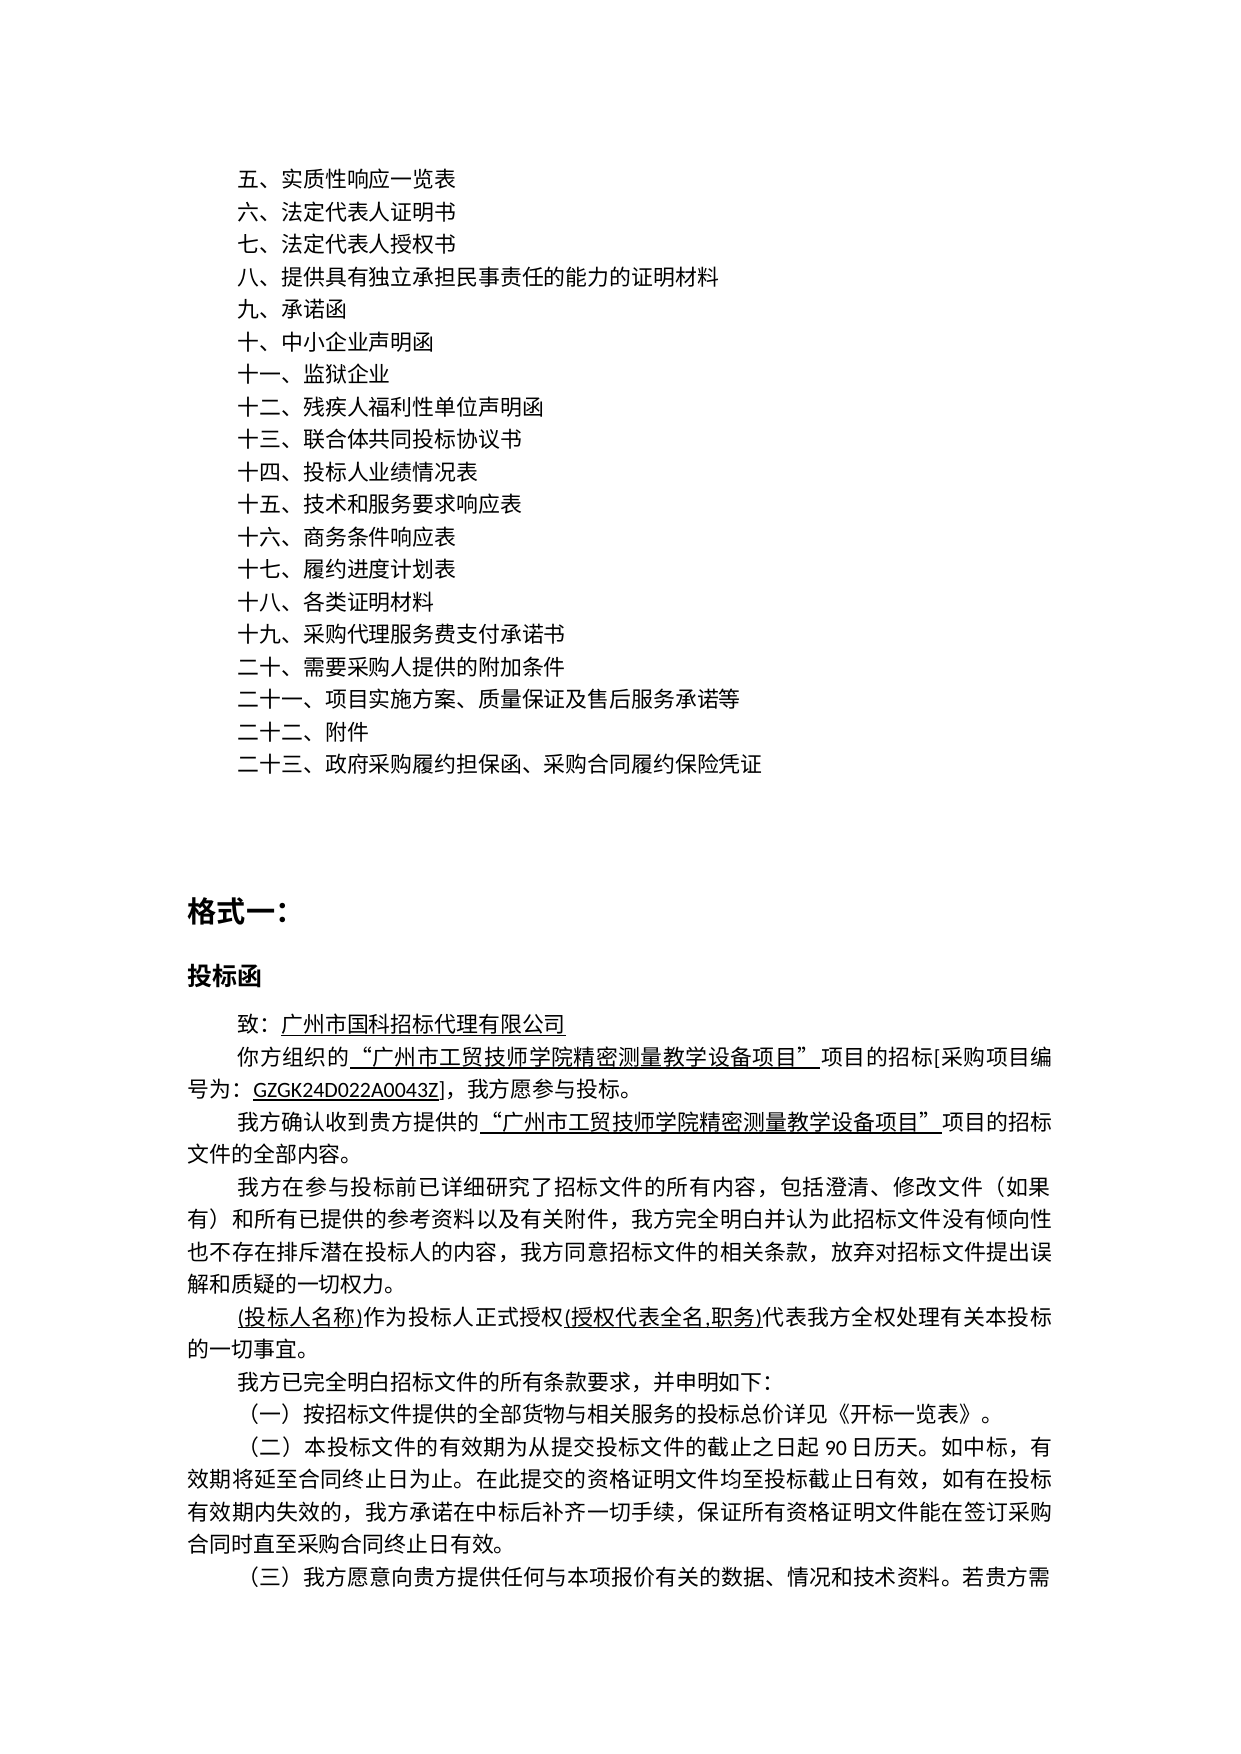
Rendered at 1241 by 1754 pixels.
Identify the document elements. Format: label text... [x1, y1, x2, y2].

text 十八、各类证明材料 [187, 584, 1053, 617]
text 致：广州市国科招标代理有限公司 [187, 1007, 1053, 1039]
text 十三、联合体共同投标协议书 [187, 422, 1053, 454]
text 十九、采购代理服务费支付承诺书 [187, 617, 1053, 649]
text （一）按招标文件提供的全部货物与相关服务的投标总价详见《开标一览表》。 [187, 1397, 1053, 1429]
text 投标函 [187, 942, 1053, 1007]
text 二十一、项目实施方案、质量保证及售后服务承诺等 [187, 682, 1053, 714]
text 二十二、附件 [187, 714, 1053, 747]
text 十五、技术和服务要求响应表 [187, 487, 1053, 519]
text 六、法定代表人证明书 [187, 194, 1053, 227]
text 我方确认收到贵方提供的“广州市工贸技师学院精密测量教学设备项目”项目的招标文件的全部内容。 [187, 1104, 1053, 1169]
text 我方已完全明白招标文件的所有条款要求，并申明如下： [187, 1364, 1053, 1397]
text 十二、残疾人福利性单位声明函 [187, 389, 1053, 422]
text 二十、需要采购人提供的附加条件 [187, 649, 1053, 682]
text 二十三、政府采购履约担保函、采购合同履约保险凭证 [187, 747, 1053, 779]
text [187, 1559, 1053, 1592]
text 五、实质性响应一览表 [187, 162, 1053, 194]
text 十六、商务条件响应表 [187, 519, 1053, 552]
text (投标人名称)作为投标人正式授权(授权代表全名,职务)代表我方全权处理有关本投标的一切事宜。 [187, 1299, 1053, 1364]
text 十、中小企业声明函 [187, 324, 1053, 357]
text 我方在参与投标前已详细研究了招标文件的所有内容，包括澄清、修改文件（如果有）和所有已提供的参考资料以及有关附件，我方完全明白并认为此招标文件没有倾向性，也不存在排斥潜在投标人的内容，我方同意招标文件的相关条款，放弃对招标文件提出误解和质疑的一切权力。 [187, 1169, 1053, 1299]
text 七、法定代表人授权书 [187, 227, 1053, 259]
text 你方组织的“广州市工贸技师学院精密测量教学设备项目”项目的招标[采购项目编号为：GZGK24D022A0043Z]，我方愿参与投标。 [187, 1039, 1053, 1104]
text 格式一： [187, 877, 1053, 942]
text 九、承诺函 [187, 292, 1053, 324]
text 八、提供具有独立承担民事责任的能力的证明材料 [187, 259, 1053, 292]
text 十七、履约进度计划表 [187, 552, 1053, 584]
text 十四、投标人业绩情况表 [187, 454, 1053, 487]
text （二）本投标文件的有效期为从提交投标文件的截止之日起90日历天。如中标，有效期将延至合同终止日为止。在此提交的资格证明文件均至投标截止日有效，如有在投标有效期内失效的，我方承诺在中标后补齐一切手续，保证所有资格证明文件能在签订采购合同时直至采购合同终止日有效。 [187, 1429, 1053, 1559]
text 十一、监狱企业 [187, 357, 1053, 389]
